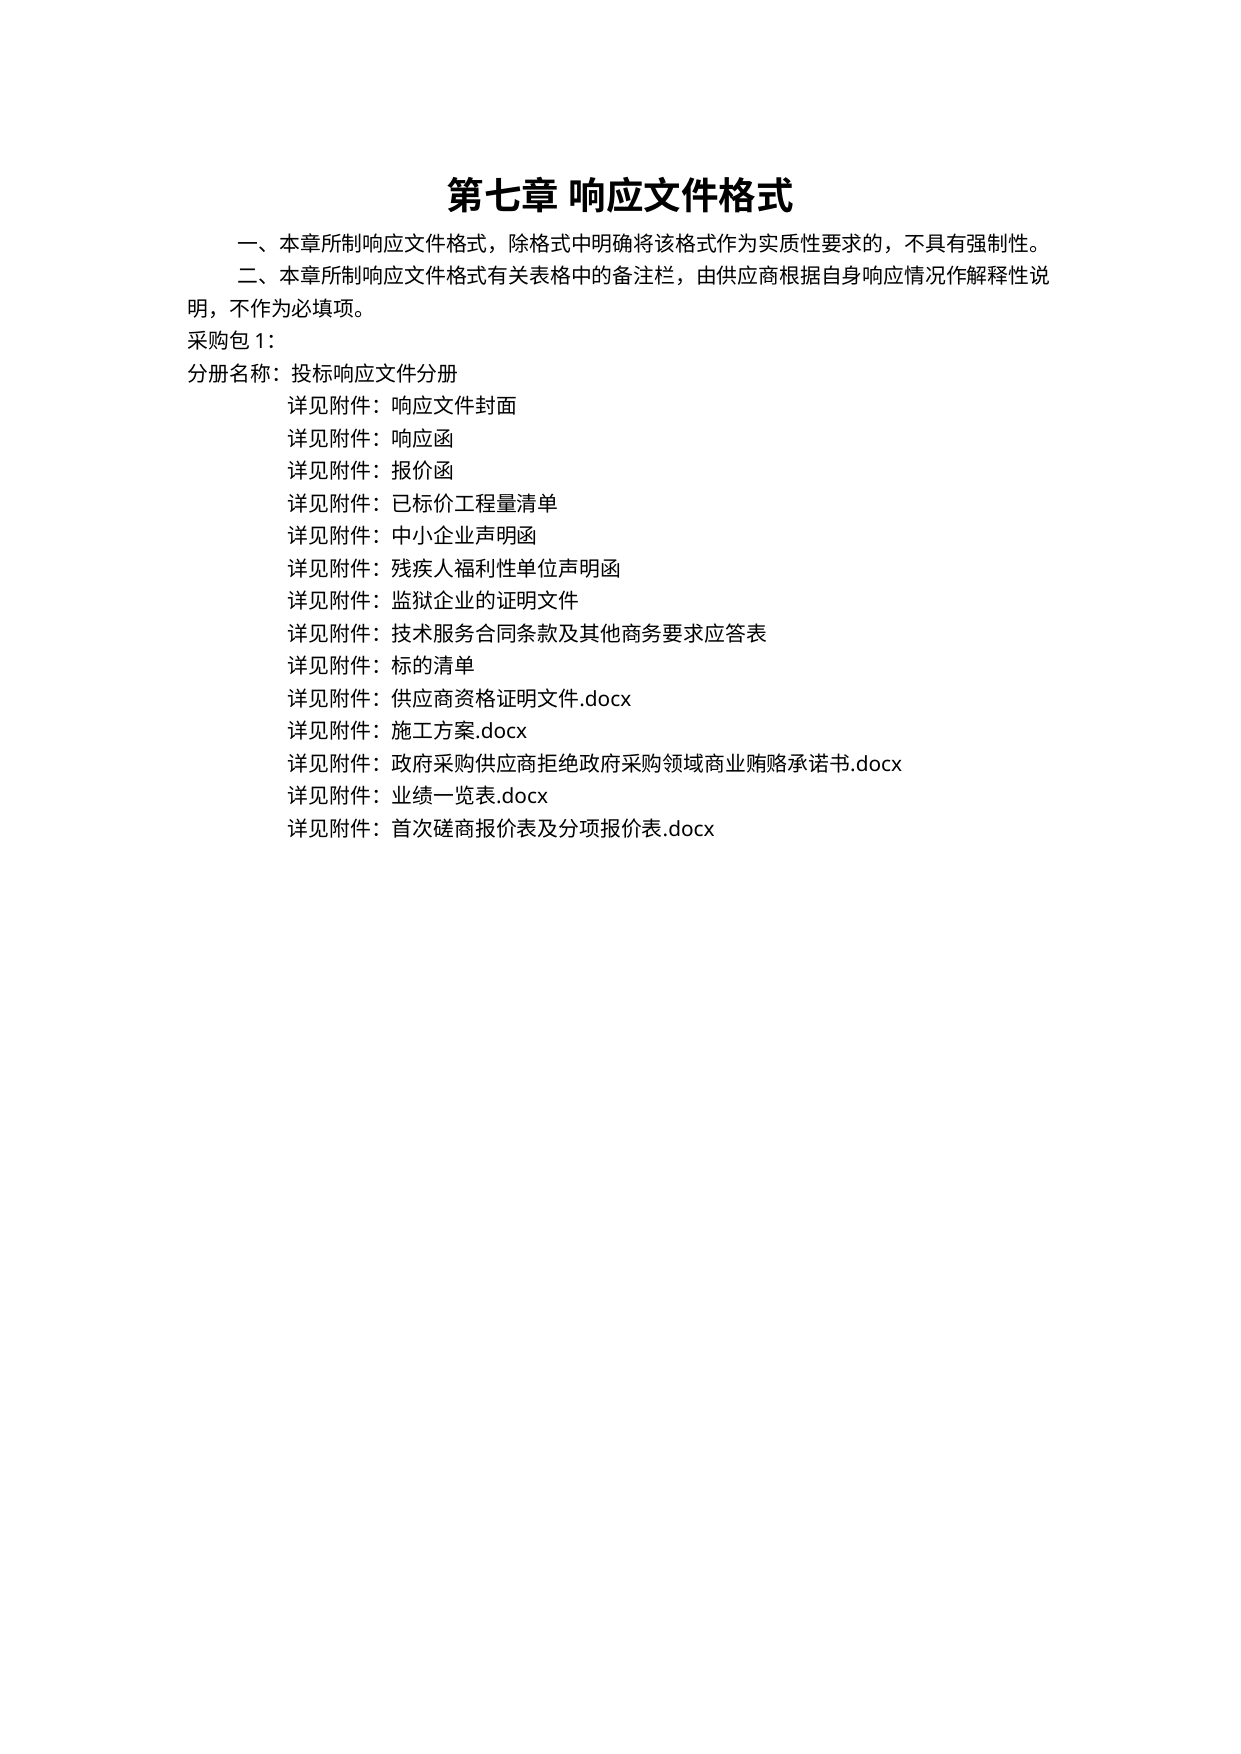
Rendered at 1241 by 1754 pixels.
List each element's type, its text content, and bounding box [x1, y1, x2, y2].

text 详见附件：响应函 [187, 422, 1053, 454]
text 详见附件：监狱企业的证明文件 [187, 584, 1053, 617]
text 详见附件：标的清单 [187, 649, 1053, 682]
text 详见附件：响应文件封面 [187, 389, 1053, 422]
text 第七章 响应文件格式 [187, 162, 1053, 227]
text 分册名称：投标响应文件分册 [187, 357, 1053, 389]
text 二、本章所制响应文件格式有关表格中的备注栏，由供应商根据自身响应情况作解释性说明，不作为必填项。 [187, 259, 1053, 324]
text 采购包1： [187, 324, 1053, 357]
text 详见附件：技术服务合同条款及其他商务要求应答表 [187, 617, 1053, 649]
text 详见附件：残疾人福利性单位声明函 [187, 552, 1053, 584]
text 一、本章所制响应文件格式，除格式中明确将该格式作为实质性要求的，不具有强制性。 [187, 227, 1053, 259]
text 详见附件：中小企业声明函 [187, 519, 1053, 552]
text 详见附件：施工方案.docx [187, 714, 1053, 747]
text 详见附件：业绩一览表.docx [187, 779, 1053, 812]
text 详见附件：供应商资格证明文件.docx [187, 682, 1053, 714]
text 详见附件：已标价工程量清单 [187, 487, 1053, 519]
text 详见附件：报价函 [187, 454, 1053, 487]
text 详见附件：政府采购供应商拒绝政府采购领域商业贿赂承诺书.docx [187, 747, 1053, 779]
text 详见附件：首次磋商报价表及分项报价表.docx [187, 812, 1053, 844]
